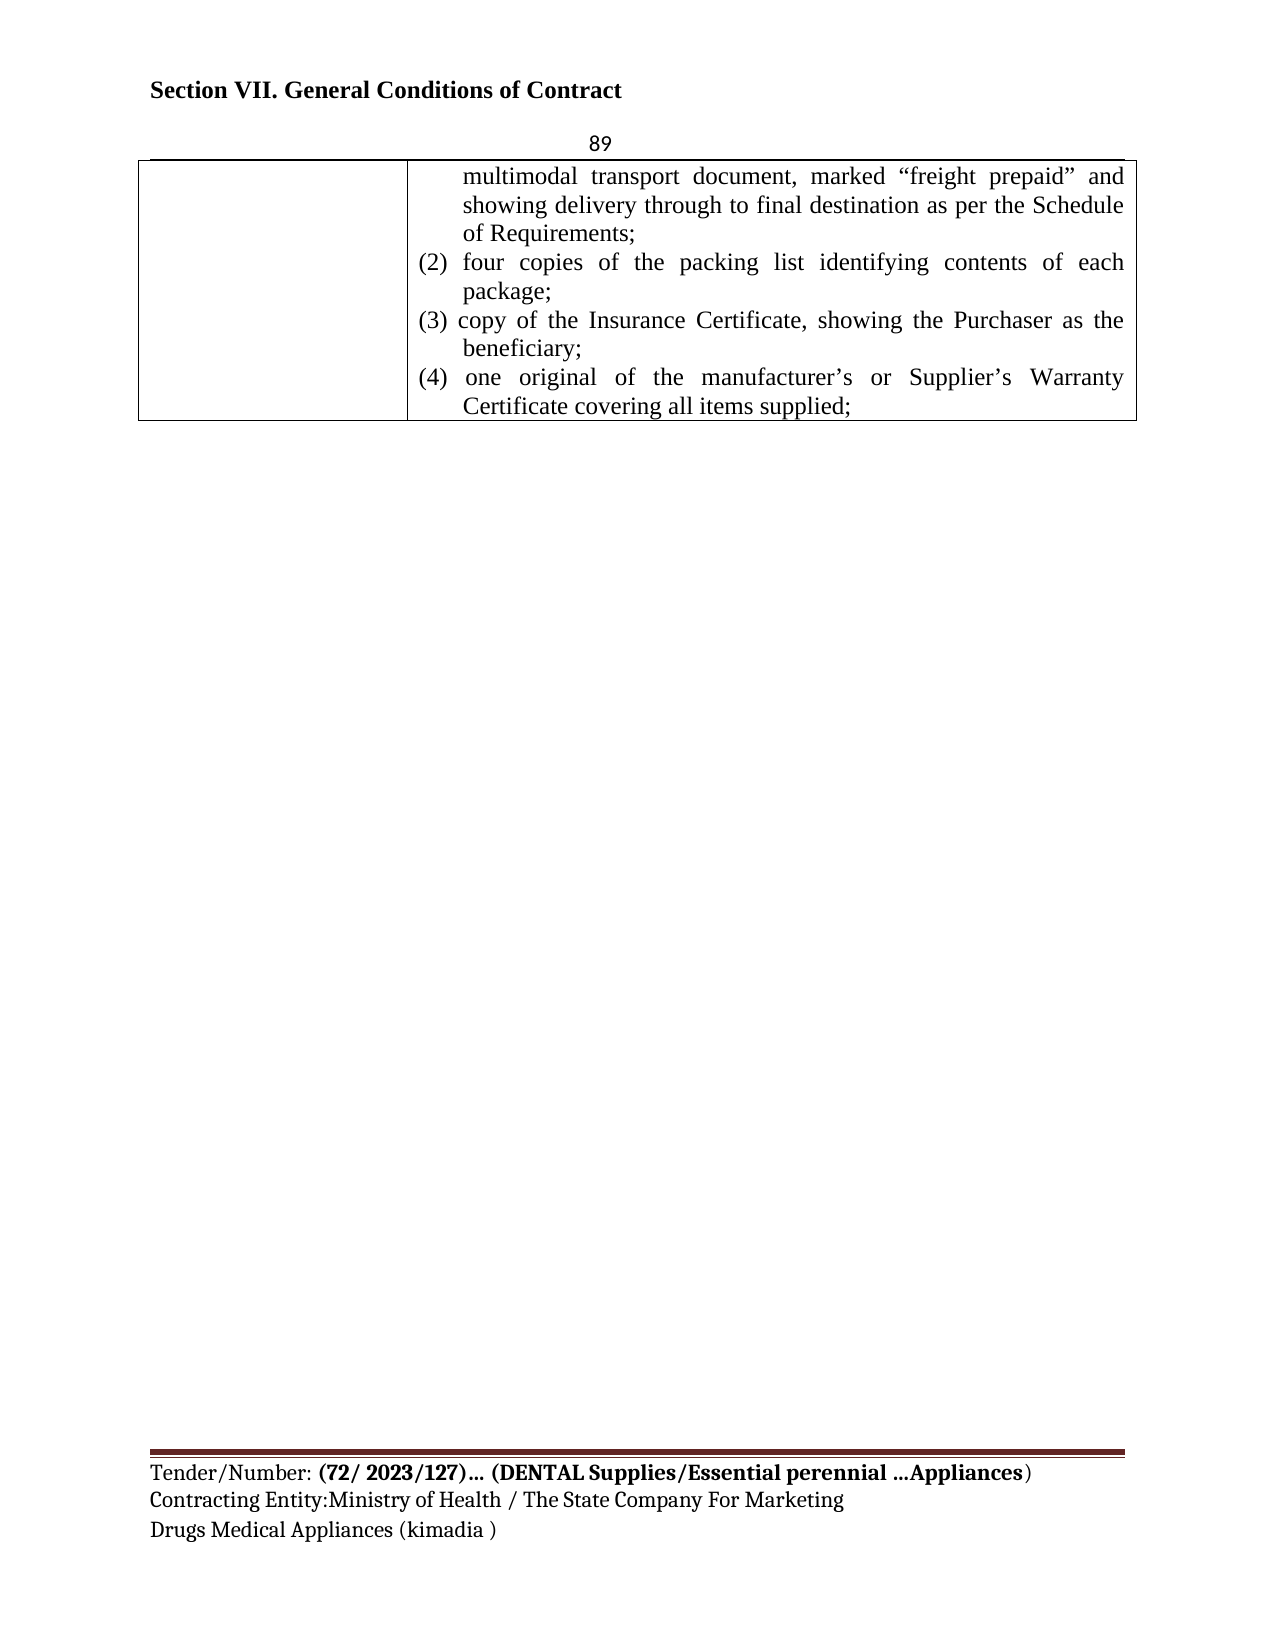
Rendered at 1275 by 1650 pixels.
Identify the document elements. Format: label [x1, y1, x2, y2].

table_cell [139, 161, 407, 420]
table_cell [408, 161, 1136, 420]
